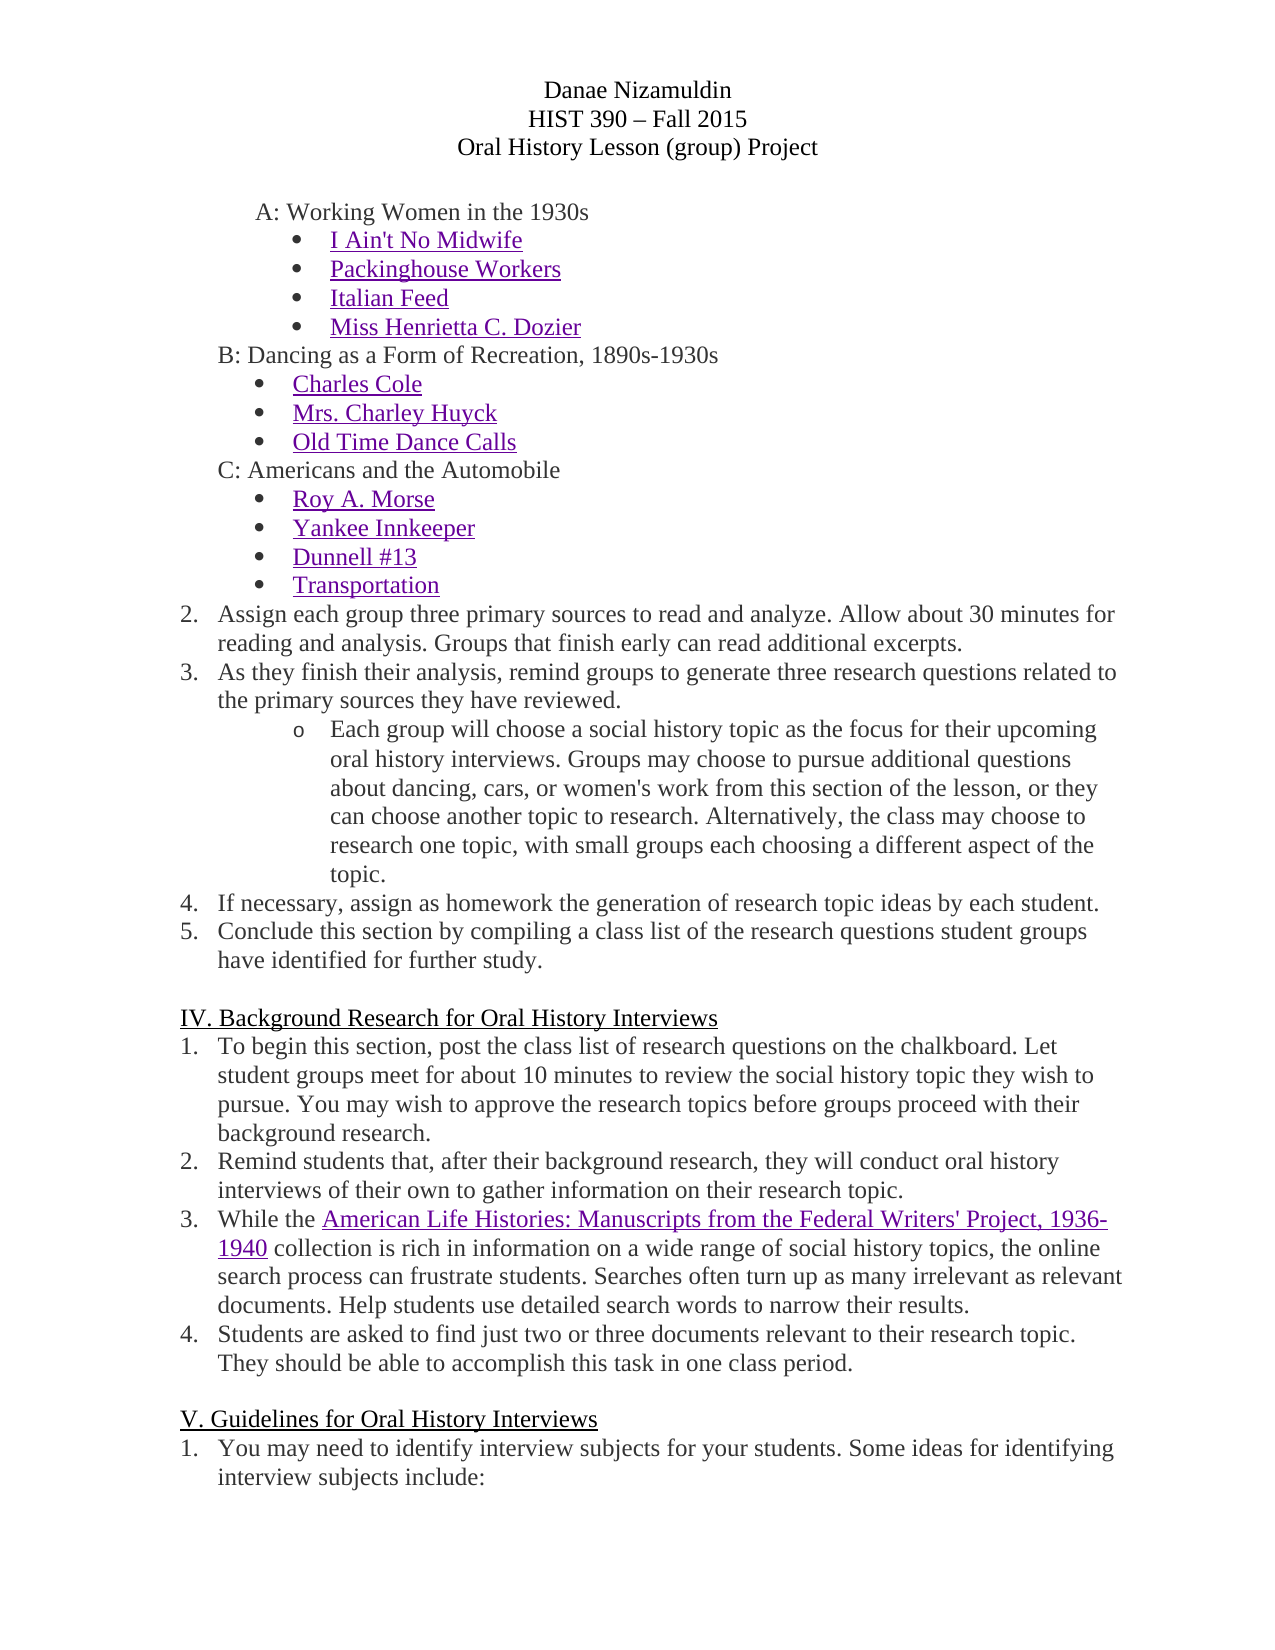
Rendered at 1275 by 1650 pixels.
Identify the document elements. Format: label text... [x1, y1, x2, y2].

subtitle IV. Background Research for Oral History Interviews [180, 974, 1125, 1031]
list Mrs. Charley Huyck [255, 398, 1125, 427]
list Students are asked to find just two or three documents relevant to their research topic. They should be able to accomplish this task in one class period. [180, 1319, 1125, 1404]
list While the American Life Histories: Manuscripts from the Federal Writers' Project, 1936-1940 collection is rich in information on a wide range of social history topics, the online search process can frustrate students. Searches often turn up as many irrelevant as relevant documents. Help students use detailed search words to narrow their results. [180, 1204, 1125, 1319]
list As they finish their analysis, remind groups to generate three research questions related to the primary sources they have reviewed. [180, 657, 1125, 714]
list Each group will choose a social history topic as the focus for their upcoming oral history interviews. Groups may choose to pursue additional questions about dancing, cars, or women's work from this section of the lesson, or they can choose another topic to research. Alternatively, the class may choose to research one topic, with small groups each choosing a different aspect of the topic. [292, 714, 1125, 888]
list If necessary, assign as homework the generation of research topic ideas by each student. [180, 888, 1125, 916]
list Charles Cole [255, 369, 1125, 398]
list Assign each group three primary sources to read and analyze. Allow about 30 minutes for reading and analysis. Groups that finish early can read additional excerpts. [180, 599, 1125, 657]
list You may need to identify interview subjects for your students. Some ideas for identifying interview subjects include: [180, 1433, 1125, 1491]
list Remind students that, after their background research, they will conduct oral history interviews of their own to gather information on their research topic. [180, 1146, 1125, 1204]
list Yankee Innkeeper [255, 513, 1125, 542]
text B: Dancing as a Form of Recreation, 1890s-1930s [217, 341, 1125, 369]
list I Ain't No Midwife [292, 226, 1125, 254]
list Roy A. Morse [255, 484, 1125, 513]
list Conclude this section by compiling a class list of the research questions student groups have identified for further study. [180, 916, 1125, 974]
list To begin this section, post the class list of research questions on the chalkboard. Let student groups meet for about 10 minutes to review the social history topic they wish to pursue. You may wish to approve the research topics before groups proceed with their background research. [180, 1031, 1125, 1146]
subtitle V. Guidelines for Oral History Interviews [180, 1404, 1125, 1433]
text C: Americans and the Automobile [217, 456, 1125, 484]
list Miss Henrietta C. Dozier [292, 312, 1125, 341]
list Old Time Dance Calls [255, 427, 1125, 456]
list Packinghouse Workers [292, 254, 1125, 283]
list Transportation [255, 571, 1125, 599]
list Dunnell #13 [255, 542, 1125, 571]
list Italian Feed [292, 283, 1125, 312]
text A: Working Women in the 1930s [255, 197, 1125, 226]
